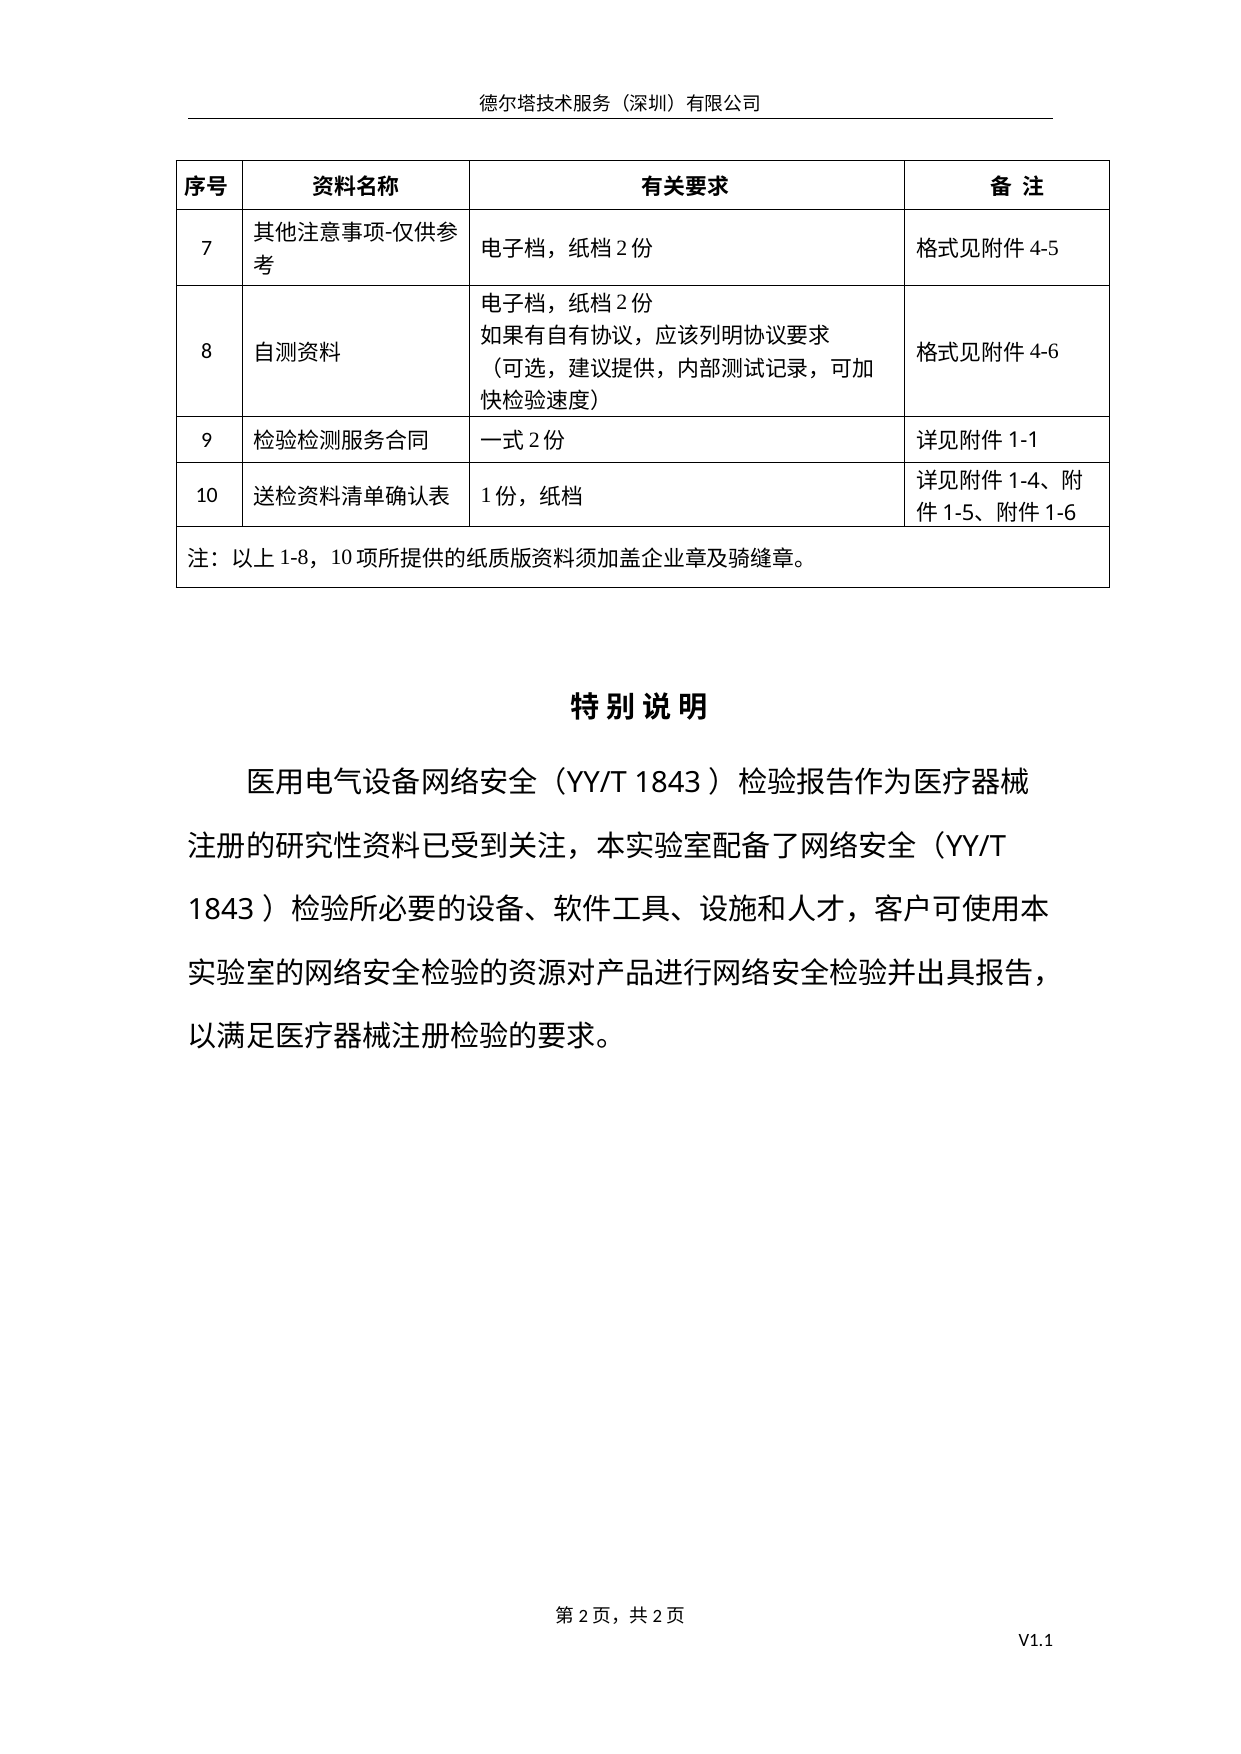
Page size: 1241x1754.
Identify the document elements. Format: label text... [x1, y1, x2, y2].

table_cell 7 [177, 210, 242, 284]
table_cell 8 [177, 286, 242, 416]
table_cell 其他注意事项-仅供参考 [243, 210, 469, 284]
table_cell 9 [177, 417, 242, 462]
table_cell 格式见附件4-6 [905, 286, 1109, 416]
table_cell 格式见附件4-5 [905, 210, 1109, 284]
table_cell 一式2份 [470, 417, 904, 462]
table_header 有关要求 [470, 161, 904, 209]
table_cell 检验检测服务合同 [243, 417, 469, 462]
table_header 备 注 [905, 161, 1109, 209]
table_cell 电子档，纸档2份 如果有自有协议，应该列明协议要求 （可选，建议提供，内部测试记录，可加快检验速度） [470, 286, 904, 416]
list 特 别 说 明 [225, 673, 1053, 738]
table_cell 详见附件1-1 [905, 417, 1109, 462]
table_cell 电子档，纸档2份 [470, 210, 904, 284]
table_cell 自测资料 [243, 286, 469, 416]
text 医用电气设备网络安全（YY/T 1843 ）检验报告作为医疗器械注册的研究性资料已受到关注，本实验室配备了网络安全（YY/T 1843 ）检验所必要的设备、软件工具、设施和人才，客户可使用本实验室的网络安全检验的资源对产品进行网络安全检验并出具报告，以满足医疗器械注册检验的要求。 [187, 759, 1053, 1055]
table_cell 详见附件1-4、附件1-5、附件1-6 [905, 463, 1109, 526]
table_cell 注：以上1-8，10项所提供的纸质版资料须加盖企业章及骑缝章。 [177, 527, 1109, 587]
table_cell 送检资料清单确认表 [243, 463, 469, 526]
table_header 序号 [177, 161, 242, 209]
table_cell 1份，纸档 [470, 463, 904, 526]
table_cell 10 [177, 463, 242, 526]
table_header 资料名称 [243, 161, 469, 209]
